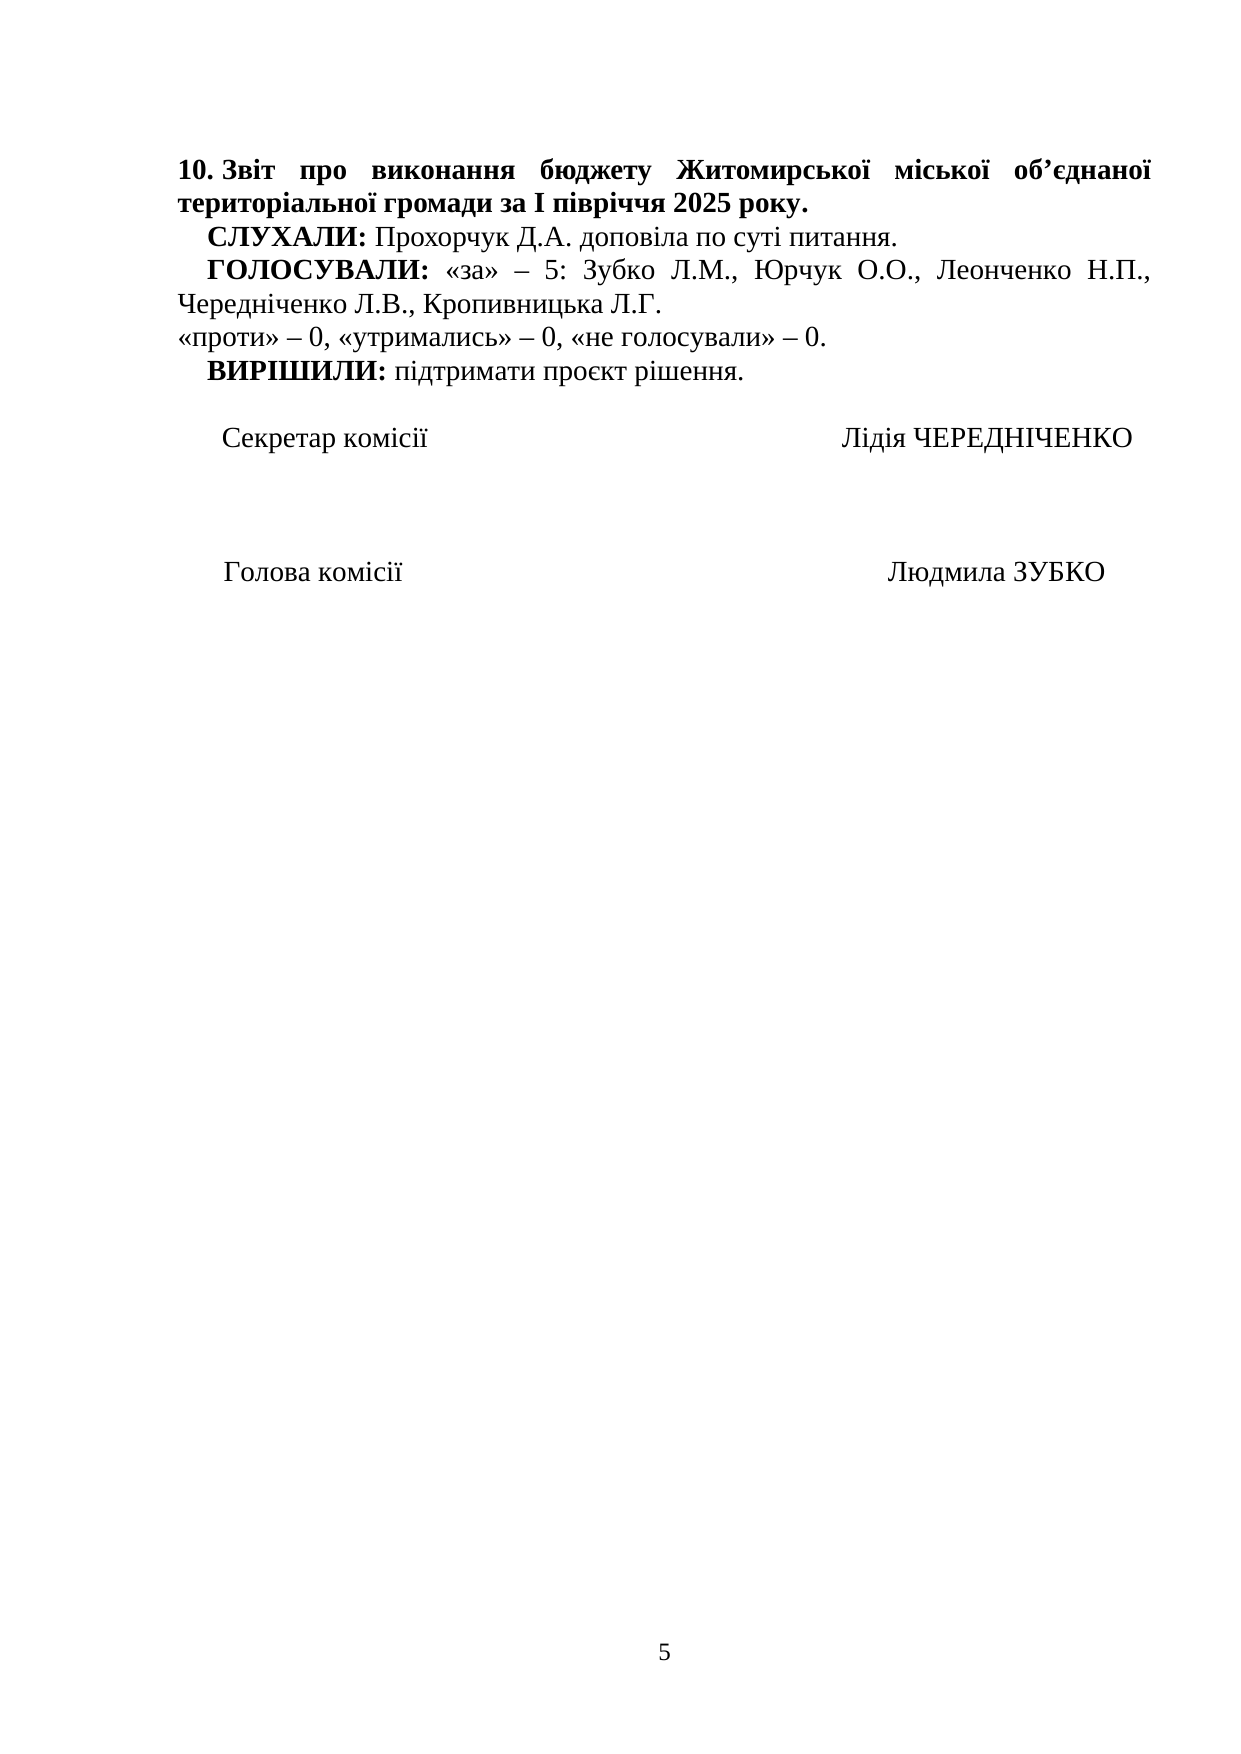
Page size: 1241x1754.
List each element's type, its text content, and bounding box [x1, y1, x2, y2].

text Голова комісії Людмила ЗУБКО [177, 554, 1152, 588]
list Звіт про виконання бюджету Житомирської міської об’єднаної територіальної громади за І півріччя 2025 року. [177, 152, 1152, 219]
text Секретар комісії Лідія ЧЕРЕДНІЧЕНКО [177, 420, 1152, 454]
list ГОЛОСУВАЛИ: «за» – 5: Зубко Л.М., Юрчук О.О., Леонченко Н.П., Чередніченко Л.В., Кропивницька Л.Г. [177, 252, 1152, 319]
list СЛУХАЛИ: Прохорчук Д.А. доповіла по суті питання. [177, 219, 1152, 252]
text ВИРІШИЛИ: підтримати проєкт рішення. [177, 353, 1152, 387]
text «проти» – 0, «утримались» – 0, «не голосували» – 0. [177, 319, 1152, 353]
